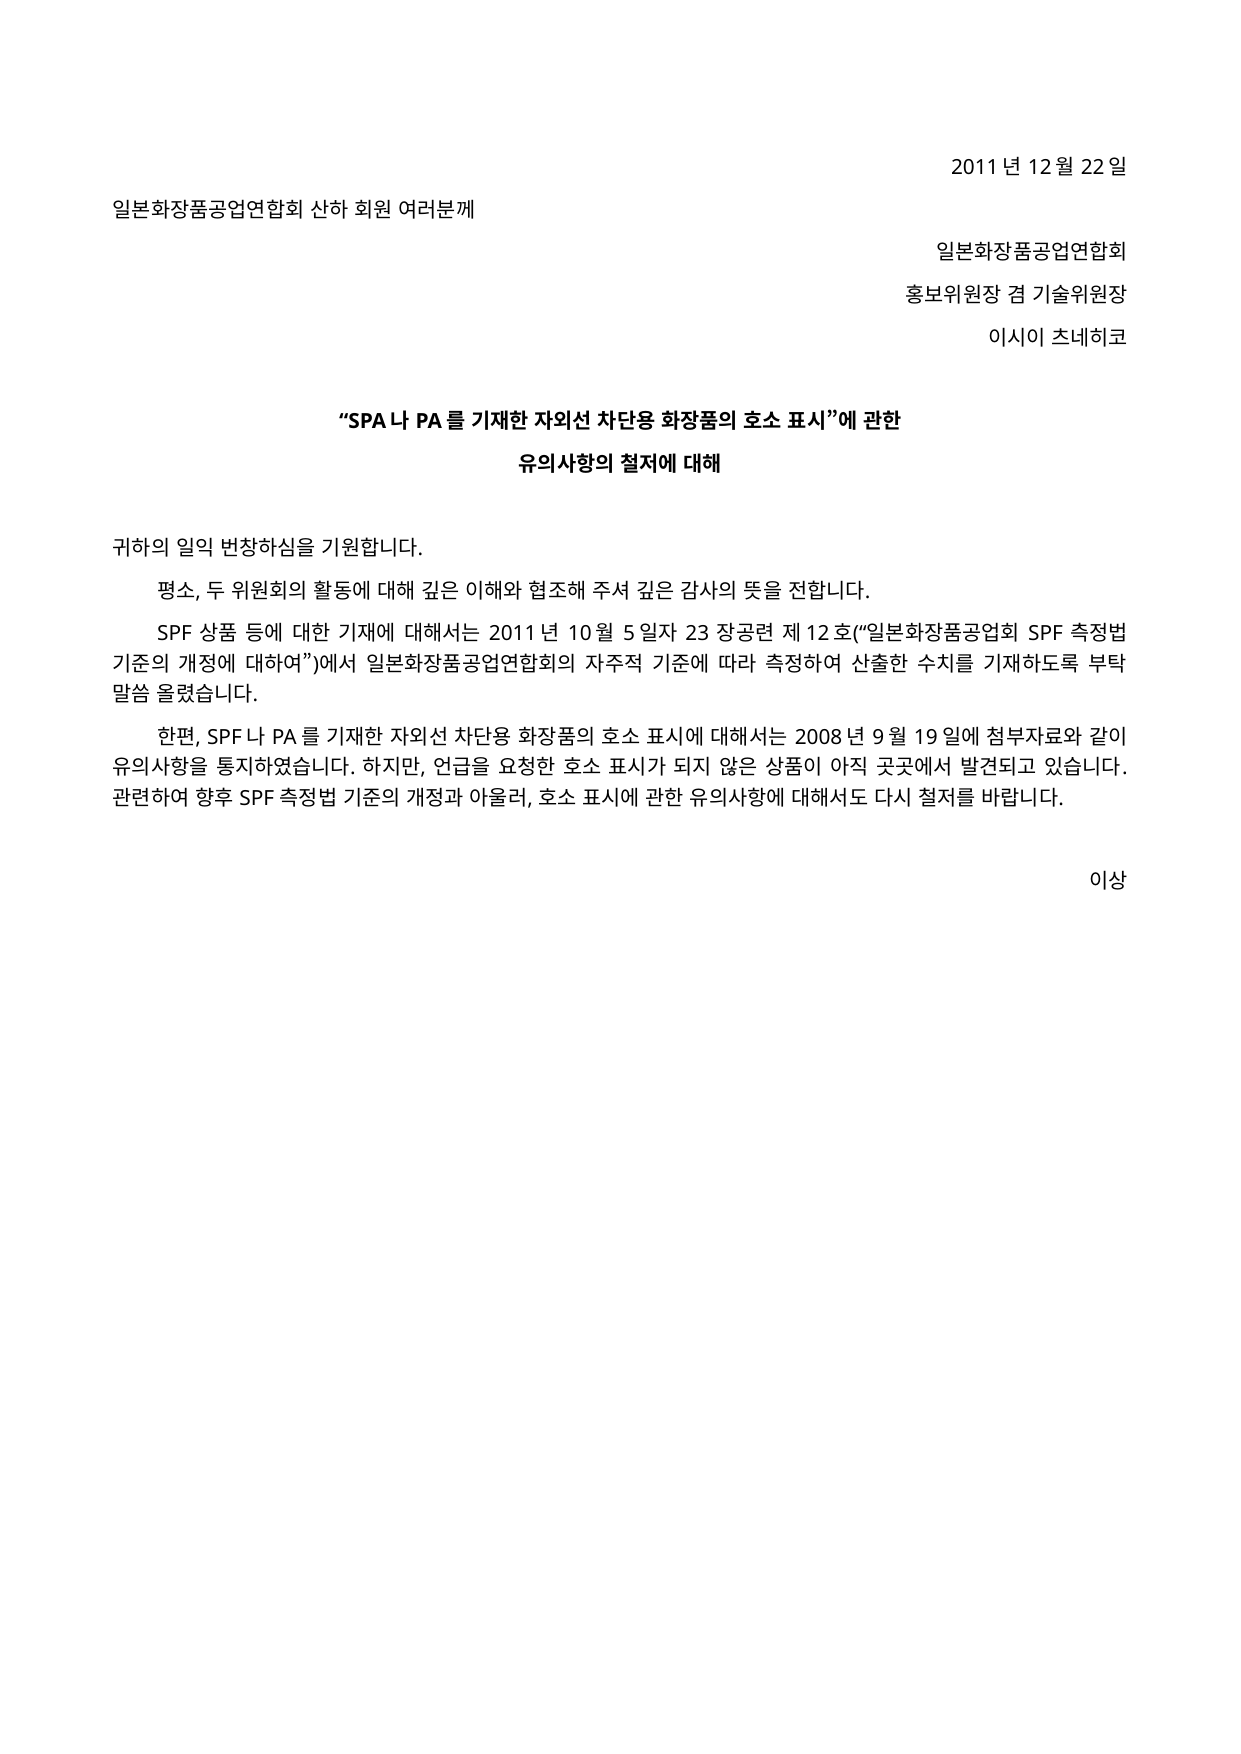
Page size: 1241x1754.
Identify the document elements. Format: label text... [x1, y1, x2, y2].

text “SPA나 PA를 기재한 자외선 차단용 화장품의 호소 표시”에 관한 [112, 404, 1128, 435]
text 홍보위원장 겸 기술위원장 [112, 278, 1128, 308]
text SPF 상품 등에 대한 기재에 대해서는 2011년 10월 5일자 23 장공련 제12호(“일본화장품공업회 SPF 측정법 기준의 개정에 대하여”)에서 일본화장품공업연합회의 자주적 기준에 따라 측정하여 산출한 수치를 기재하도록 부탁 말씀 올렸습니다. [112, 617, 1128, 708]
text 이상 [112, 864, 1128, 895]
text 귀하의 일익 번창하심을 기원합니다. [112, 531, 1128, 561]
text 일본화장품공업연합회 [112, 236, 1128, 266]
text 이시이 츠네히코 [112, 321, 1128, 351]
text 유의사항의 철저에 대해 [112, 447, 1128, 478]
text 일본화장품공업연합회 산하 회원 여러분께 [112, 193, 1128, 223]
text 평소, 두 위원회의 활동에 대해 깊은 이해와 협조해 주셔 깊은 감사의 뜻을 전합니다. [112, 574, 1128, 604]
text 한편, SPF나 PA를 기재한 자외선 차단용 화장품의 호소 표시에 대해서는 2008년 9월 19일에 첨부자료와 같이 유의사항을 통지하였습니다. 하지만, 언급을 요청한 호소 표시가 되지 않은 상품이 아직 곳곳에서 발견되고 있습니다. 관련하여 향후 SPF 측정법 기준의 개정과 아울러, 호소 표시에 관한 유의사항에 대해서도 다시 철저를 바랍니다. [112, 720, 1128, 811]
text 2011년 12월 22일 [112, 150, 1128, 180]
